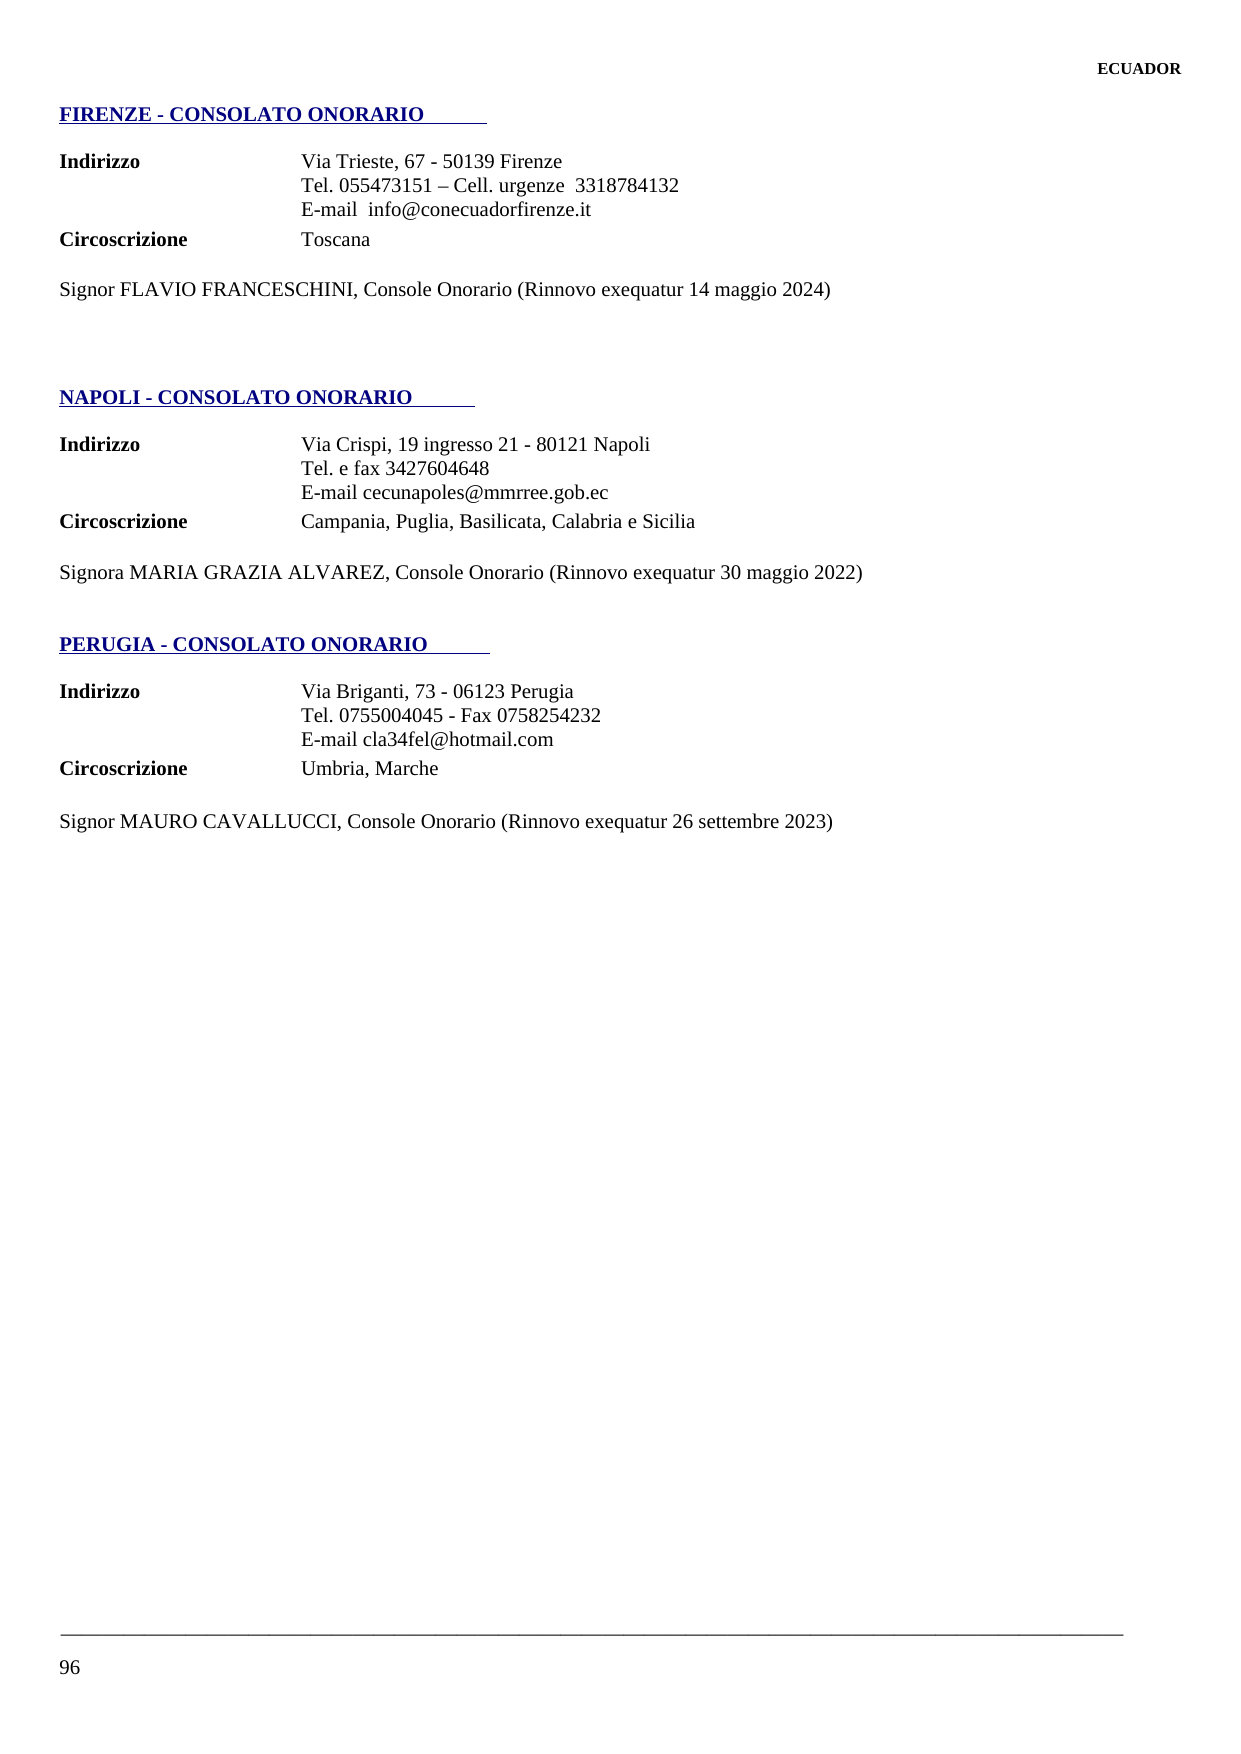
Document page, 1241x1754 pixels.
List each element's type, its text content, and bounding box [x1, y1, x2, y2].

text E-mail info@conecuadorfirenze.it [59, 197, 1181, 221]
text E-mail cecunapoles@mmrree.gob.ec [59, 480, 1181, 504]
text Indirizzo Via Trieste, 67 - 50139 Firenze [59, 149, 1181, 173]
text Circoscrizione Toscana [59, 227, 1181, 251]
text FIRENZE - CONSOLATO ONORARIO [59, 102, 1181, 126]
text Signora MARIA GRAZIA ALVAREZ, Console Onorario (Rinnovo exequatur 30 maggio 2022) [59, 560, 1181, 584]
text Tel. 055473151 – Cell. urgenze 3318784132 [59, 173, 1181, 197]
text Indirizzo Via Crispi, 19 ingresso 21 - 80121 Napoli [59, 432, 1181, 456]
text Tel. e fax 3427604648 [59, 456, 1181, 480]
text NAPOLI - CONSOLATO ONORARIO [59, 385, 1181, 409]
text Circoscrizione Campania, Puglia, Basilicata, Calabria e Sicilia [59, 509, 1181, 533]
text E-mail cla34fel@hotmail.com [59, 727, 1181, 751]
text Circoscrizione Umbria, Marche [59, 756, 1181, 780]
text ECUADOR [59, 59, 1181, 78]
text PERUGIA - CONSOLATO ONORARIO [59, 632, 1181, 656]
text Indirizzo Via Briganti, 73 - 06123 Perugia [59, 679, 1181, 703]
text Signor MAURO CAVALLUCCI, Console Onorario (Rinnovo exequatur 26 settembre 2023) [59, 809, 1181, 833]
text Signor FLAVIO FRANCESCHINI, Console Onorario (Rinnovo exequatur 14 maggio 2024) [59, 277, 1181, 301]
text Tel. 0755004045 - Fax 0758254232 [59, 703, 1181, 727]
